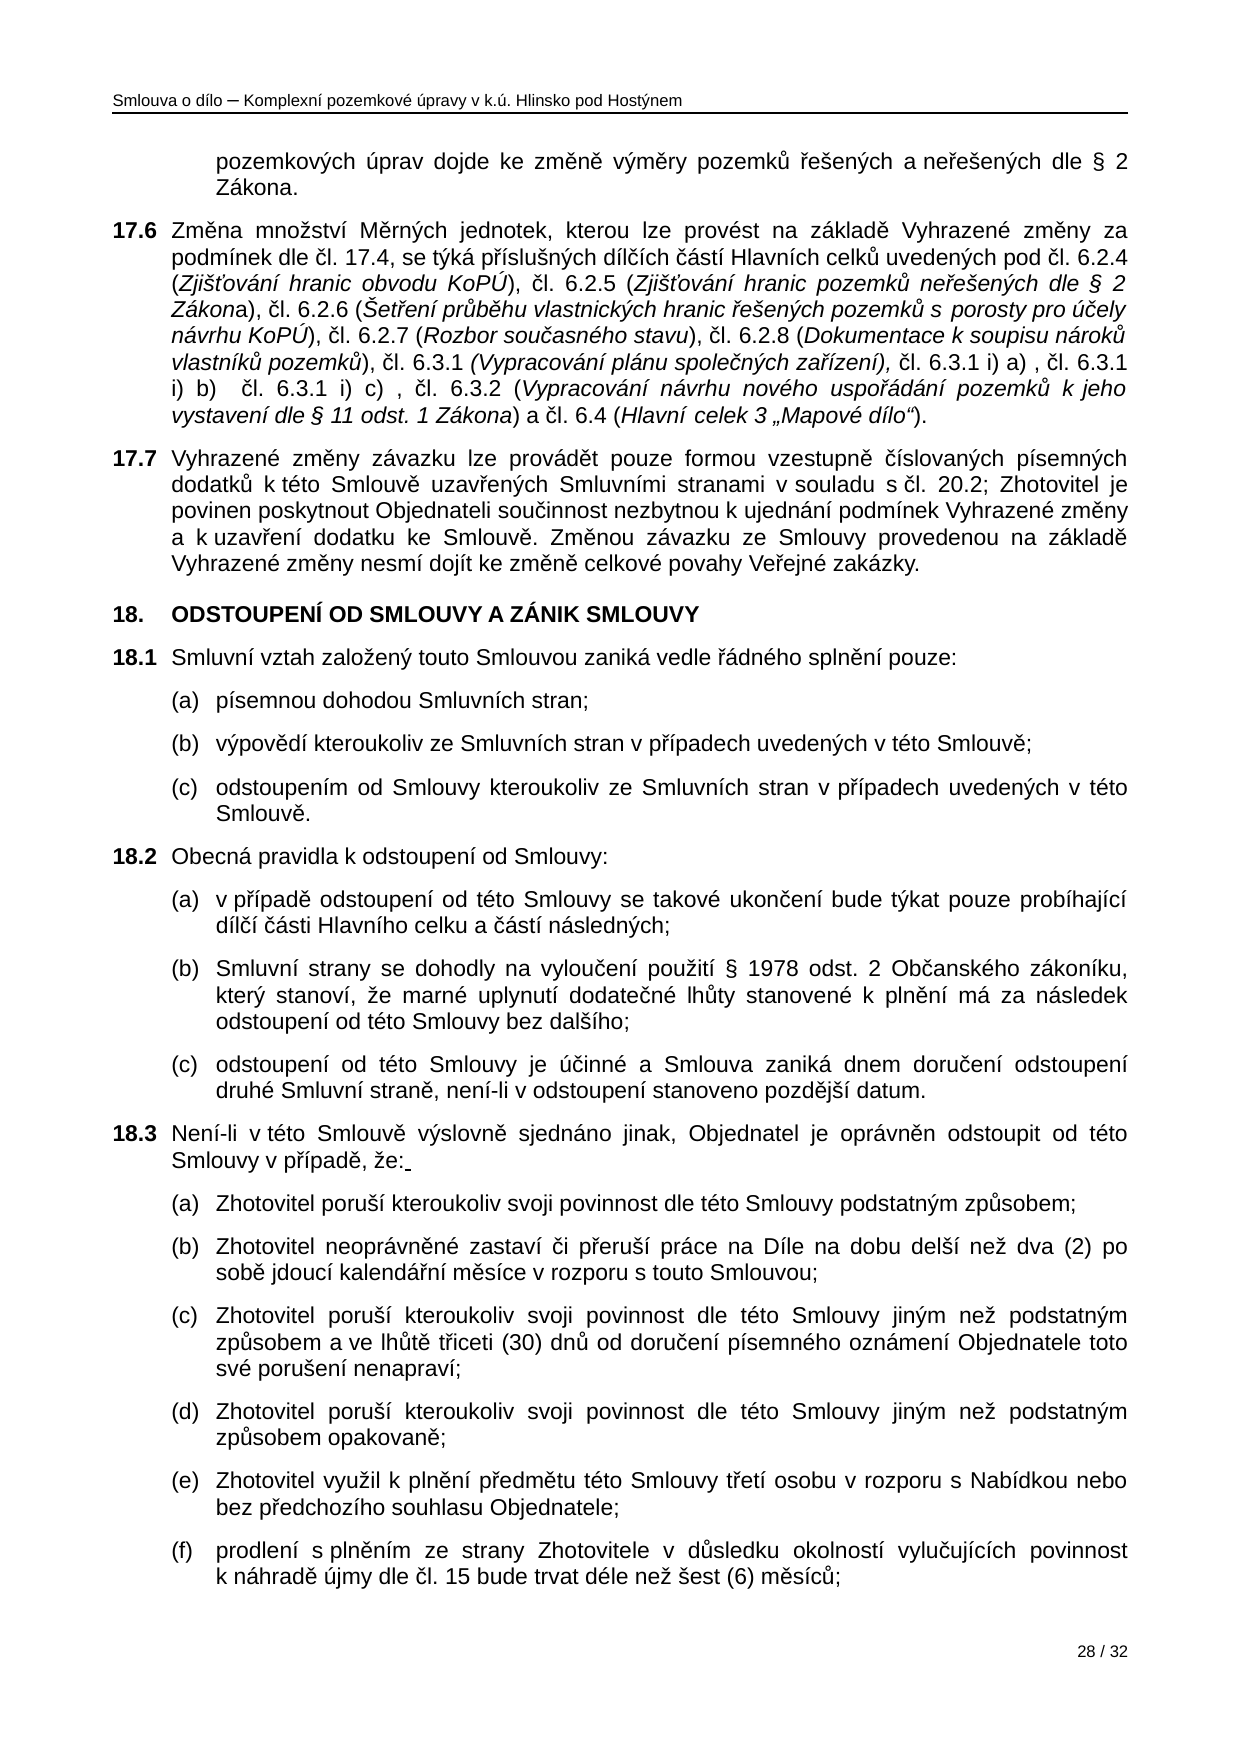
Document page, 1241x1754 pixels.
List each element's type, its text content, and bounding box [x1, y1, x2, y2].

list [171, 148, 1128, 200]
text Změna množství Měrných jednotek, kterou lze provést na základě Vyhrazené změny za podmínek dle čl. 17.4, se týká příslušných dílčích částí Hlavních celků uvedených pod čl. 6.2.4 (Zjišťování hranic obvodu KoPÚ), čl. 6.2.5 (Zjišťování hranic pozemků neřešených dle § 2 Zákona), čl. 6.2.6 (Šetření průběhu vlastnických hranic řešených pozemků s porosty pro účely návrhu KoPÚ), čl. 6.2.7 (Rozbor současného stavu), čl. 6.2.8 (Dokumentace k soupisu nároků vlastníků pozemků), čl. 6.3.1 (Vypracování plánu společných zařízení), čl. 6.3.1 i) a) , čl. 6.3.1 i) b) čl. 6.3.1 i) c) , čl. 6.3.2 (Vypracování návrhu nového uspořádání pozemků k jeho vystavení dle § 11 odst. 1 Zákona) a čl. 6.4 (Hlavní celek 3 „Mapové dílo“). [112, 217, 1128, 428]
text Smluvní strany se dohodly na vyloučení použití § 1978 odst. 2 Občanského zákoníku, který stanoví, že marné uplynutí dodatečné lhůty stanovené k plnění má za následek odstoupení od této Smlouvy bez dalšího; [171, 955, 1128, 1034]
text výpovědí kteroukoliv ze Smluvních stran v případech uvedených v této Smlouvě; [171, 730, 1128, 757]
list v případě odstoupení od této Smlouvy se takové ukončení bude týkat pouze probíhající dílčí části Hlavního celku a částí následných; [171, 886, 1128, 938]
text odstoupení od této Smlouvy je účinné a Smlouva zaniká dnem doručení odstoupení druhé Smluvní straně, není-li v odstoupení stanoveno pozdější datum. [171, 1051, 1128, 1104]
text Zhotovitel poruší kteroukoliv svoji povinnost dle této Smlouvy jiným než podstatným způsobem opakovaně; [171, 1398, 1128, 1451]
list Zhotovitel neoprávněné zastaví či přeruší práce na Díle na dobu delší než dva (2) po sobě jdoucí kalendářní měsíce v rozporu s touto Smlouvou; [171, 1233, 1128, 1285]
text ODSTOUPENÍ OD SMLOUVY a zánik smlouvy [112, 601, 1128, 628]
list písemnou dohodou Smluvních stran; [171, 687, 1128, 714]
text Smluvní vztah založený touto Smlouvou zaniká vedle řádného splnění pouze: [112, 644, 1128, 671]
text Zhotovitel využil k plnění předmětu této Smlouvy třetí osobu v rozporu s Nabídkou nebo bez předchozího souhlasu Objednatele; [171, 1467, 1128, 1520]
text Obecná pravidla k odstoupení od Smlouvy: [112, 843, 1128, 869]
text prodlení s plněním ze strany Zhotovitele v důsledku okolností vylučujících povinnost k náhradě újmy dle čl. 15 bude trvat déle než šest (6) měsíců; [171, 1537, 1128, 1589]
text Vyhrazené změny závazku lze provádět pouze formou vzestupně číslovaných písemných dodatků k této Smlouvě uzavřených Smluvními stranami v souladu s čl. 20.2; Zhotovitel je povinen poskytnout Objednateli součinnost nezbytnou k ujednání podmínek Vyhrazené změny a k uzavření dodatku ke Smlouvě. Změnou závazku ze Smlouvy provedenou na základě Vyhrazené změny nesmí dojít ke změně celkové povahy Veřejné zakázky. [112, 444, 1128, 576]
text odstoupením od Smlouvy kteroukoliv ze Smluvních stran v případech uvedených v této Smlouvě. [171, 773, 1128, 826]
text Zhotovitel poruší kteroukoliv svoji povinnost dle této Smlouvy jiným než podstatným způsobem a ve lhůtě třiceti (30) dnů od doručení písemného oznámení Objednatele toto své porušení nenapraví; [171, 1302, 1128, 1381]
text Není-li v této Smlouvě výslovně sjednáno jinak, Objednatel je oprávněn odstoupit od této Smlouvy v případě, že: [112, 1120, 1128, 1173]
list Zhotovitel poruší kteroukoliv svoji povinnost dle této Smlouvy podstatným způsobem; [171, 1190, 1128, 1216]
